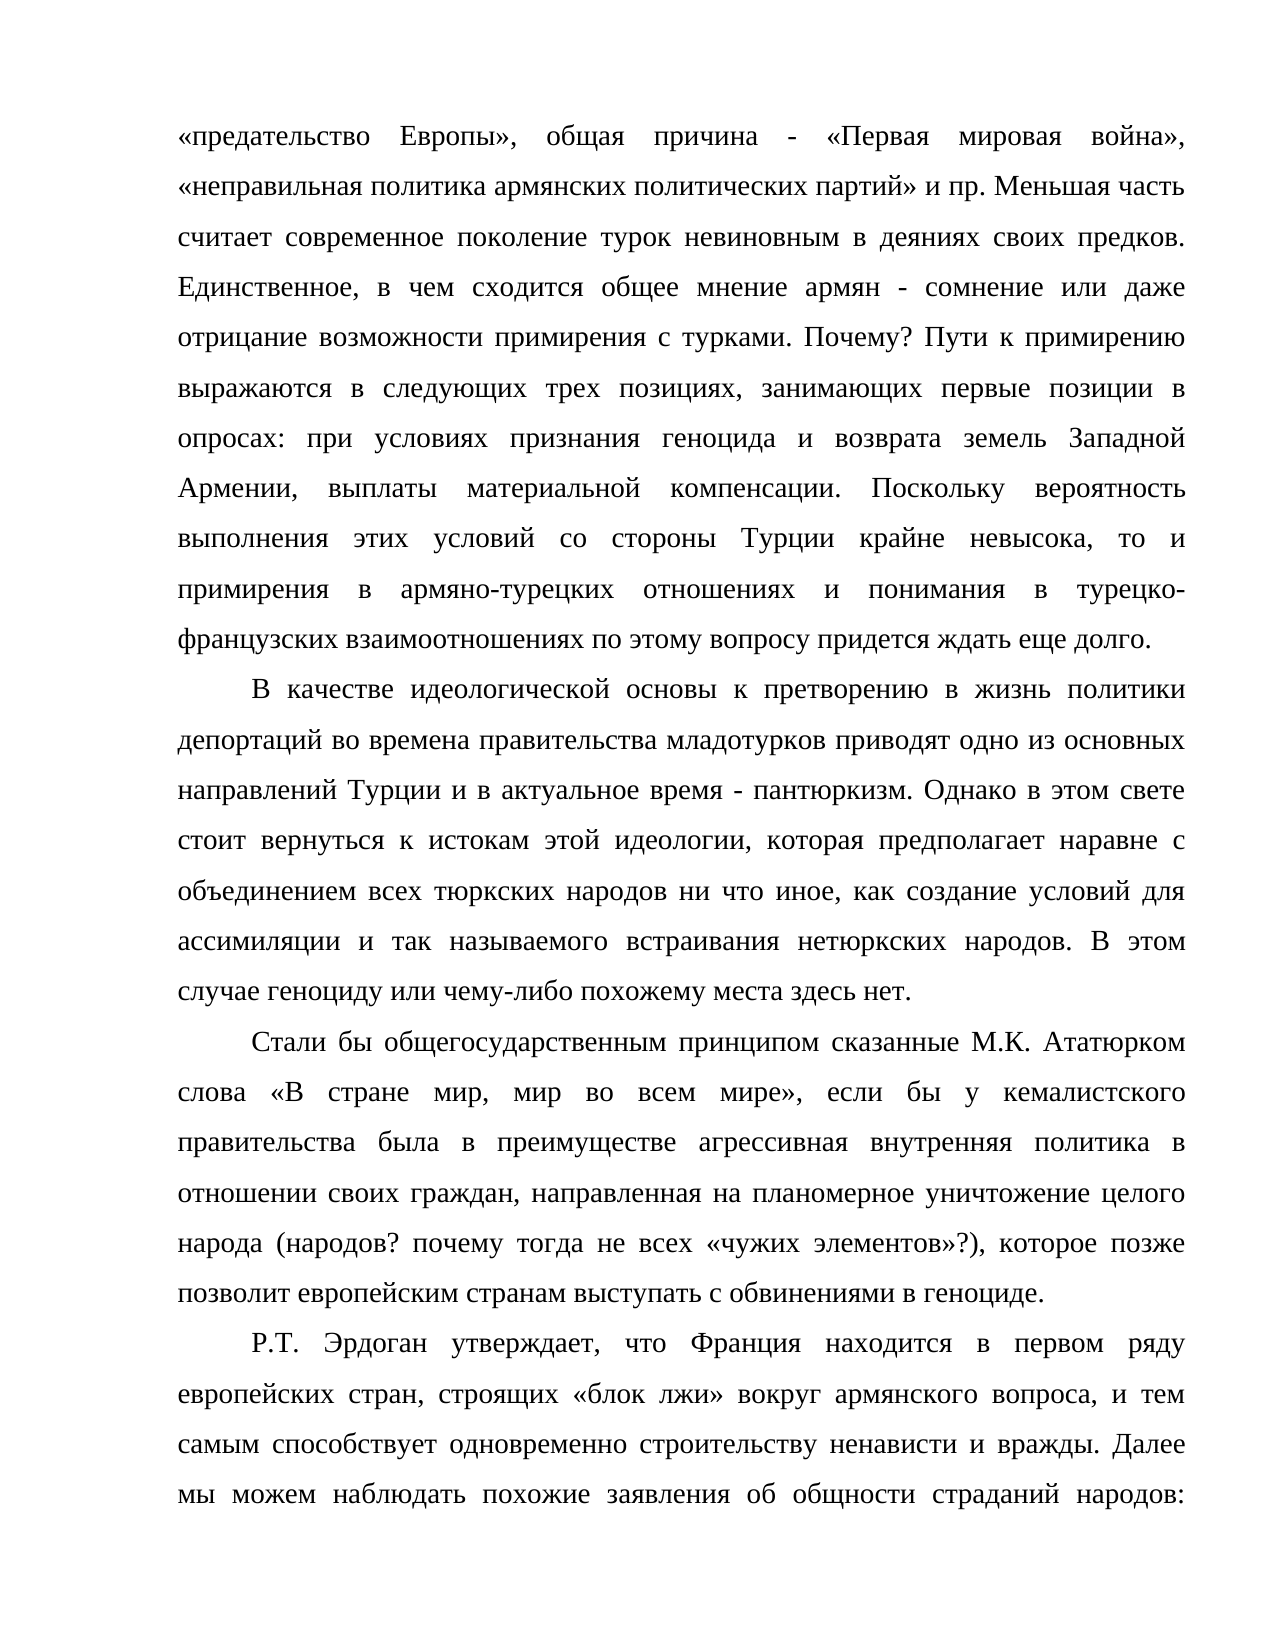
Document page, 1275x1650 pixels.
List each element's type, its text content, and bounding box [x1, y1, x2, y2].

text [177, 1326, 1186, 1510]
text Стали бы общегосударственным принципом сказанные М.К. Ататюрком слова «В стране мир, мир во всем мире», если бы у кемалистского правительства была в преимуществе агрессивная внутренняя политика в отношении своих граждан, направленная на планомерное уничтожение целого народа (народов? почему тогда не всех «чужих элементов»?), которое позже позволит европейским странам выступать с обвинениями в геноциде. [177, 1024, 1186, 1309]
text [177, 118, 1186, 655]
text В качестве идеологической основы к претворению в жизнь политики депортаций во времена правительства младотурков приводят одно из основных направлений Турции и в актуальное время - пантюркизм. Однако в этом свете стоит вернуться к истокам этой идеологии, которая предполагает наравне с объединением всех тюркских народов ни что иное, как создание условий для ассимиляции и так называемого встраивания нетюркских народов. В этом случае геноциду или чему-либо похожему места здесь нет. [177, 672, 1186, 1007]
